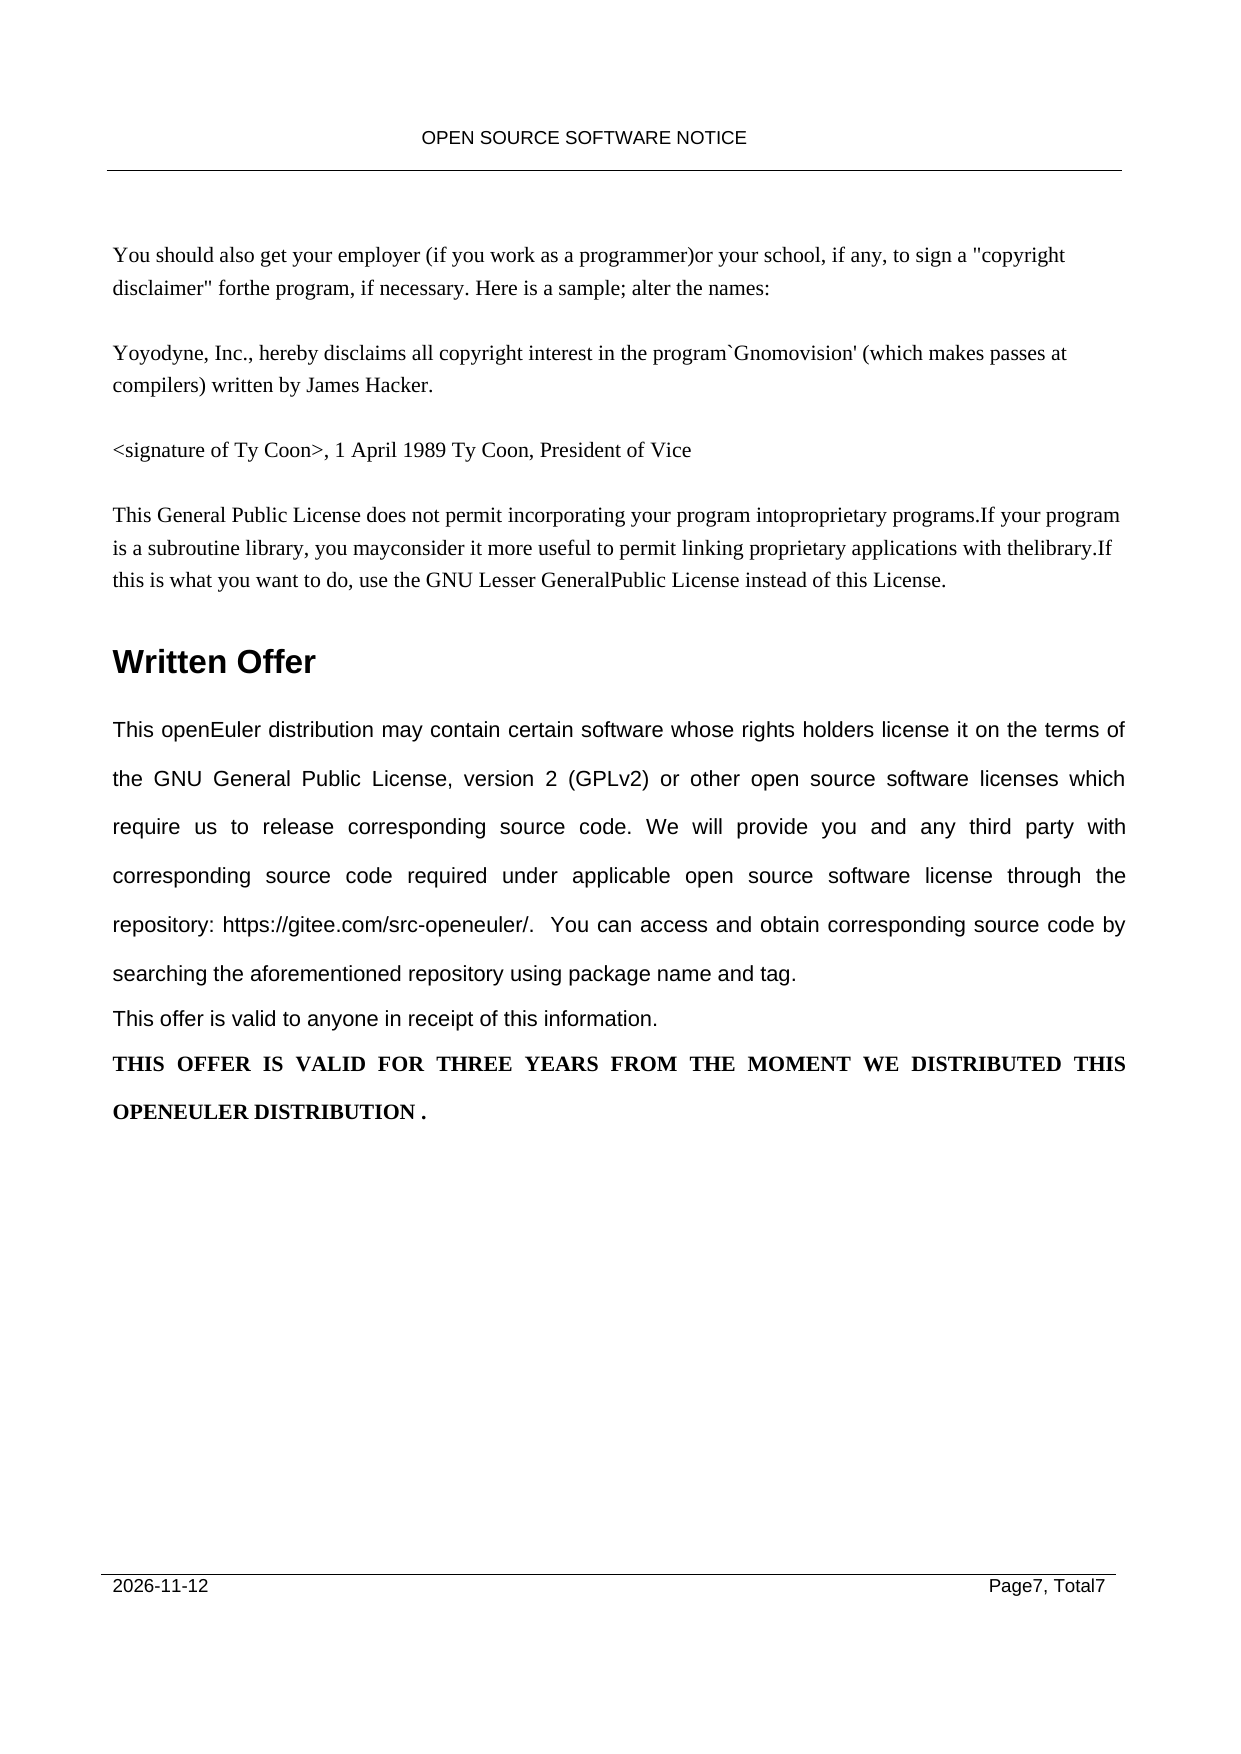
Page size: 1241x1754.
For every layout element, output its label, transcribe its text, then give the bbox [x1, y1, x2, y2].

text You should also get your employer (if you work as a programmer)or your school, if any, to sign a "copyright disclaimer" forthe program, if necessary. Here is a sample; alter the names: [112, 239, 1128, 304]
text THIS OFFER IS VALID FOR THREE YEARS FROM THE MOMENT WE DISTRIBUTED THIS OPENEULER DISTRIBUTION . [112, 1047, 1128, 1128]
text This offer is valid to anyone in receipt of this information. [112, 1002, 1128, 1034]
text Yoyodyne, Inc., hereby disclaims all copyright interest in the program`Gnomovision' (which makes passes at compilers) written by James Hacker. [112, 336, 1128, 401]
text <signature of Ty Coon>, 1 April 1989 Ty Coon, President of Vice [112, 434, 1128, 466]
text Written Offer [112, 629, 1128, 694]
text This General Public License does not permit incorporating your program intoproprietary programs.If your program is a subroutine library, you mayconsider it more useful to permit linking proprietary applications with thelibrary.If this is what you want to do, use the GNU Lesser GeneralPublic License instead of this License. [112, 499, 1128, 596]
text This openEuler distribution may contain certain software whose rights holders license it on the terms of the GNU General Public License, version 2 (GPLv2) or other open source software licenses which require us to release corresponding source code. We will provide you and any third party with corresponding source code required under applicable open source software license through the repository: https://gitee.com/src-openeuler/. You can access and obtain corresponding source code by searching the aforementioned repository using package name and tag. [112, 713, 1128, 989]
